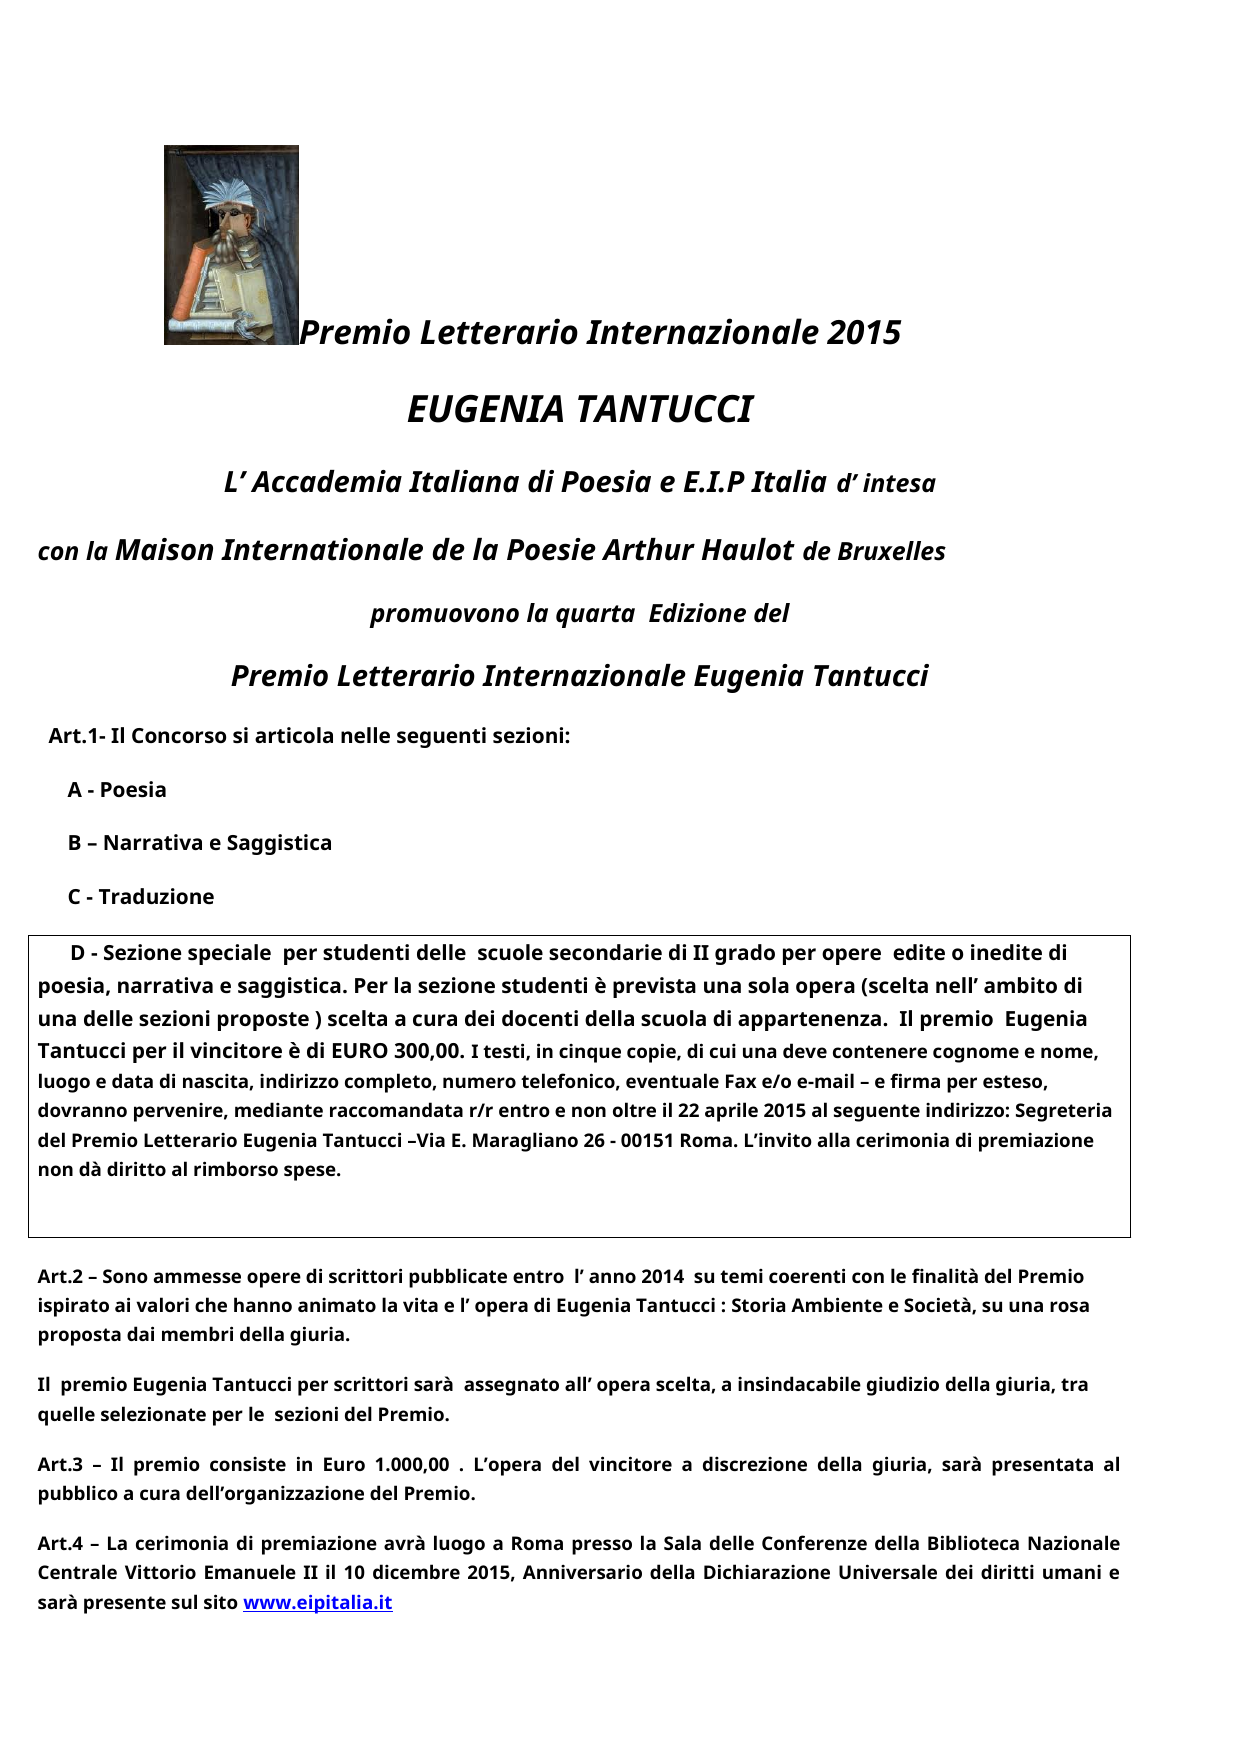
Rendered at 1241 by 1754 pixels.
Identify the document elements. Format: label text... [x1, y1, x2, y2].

text C - Traduzione [19, 882, 1122, 910]
text D - Sezione speciale per studenti delle scuole secondarie di II grado per opere edite o inedite di poesia, narrativa e saggistica. Per la sezione studenti è prevista una sola opera (scelta nell’ ambito di una delle sezioni proposte ) scelta a cura dei docenti della scuola di appartenenza. Il premio Eugenia Tantucci per il vincitore è di EURO 300,00. I testi, in cinque copie, di cui una deve contenere cognome e nome, luogo e data di nascita, indirizzo completo, numero telefonico, eventuale Fax e/o e-mail – e firma per esteso, dovranno pervenire, mediante raccomandata r/r entro e non oltre il 22 aprile 2015 al seguente indirizzo: Segreteria del Premio Letterario Eugenia Tantucci –Via E. Maragliano 26 - 00151 Roma. L’invito alla cerimonia di premiazione non dà diritto al rimborso spese. [29, 936, 1130, 1182]
text Art.4 – La cerimonia di premiazione avrà luogo a Roma presso delle Conferenze della Biblioteca Nazionale Centrale Vittorio Emanuele II il 10 dicembre 2015, Anniversario della Dichiarazione Universale dei diritti umani e sarà presente sul sito www.eipitalia.it [37, 1530, 1122, 1614]
text Art.2 – Sono ammesse opere di scrittori pubblicate entro l’ anno 2014 su temi coerenti con le finalità del Premio ispirato ai valori che hanno animato la vita e l’ opera di Eugenia Tantucci : Storia Ambiente e Società, su una rosa proposta dai membri della giuria. [37, 1263, 1122, 1347]
text A - Poesia [19, 775, 1122, 803]
text promuovono la quarta Edizione del [37, 595, 1122, 629]
picture [164, 145, 299, 345]
text Art.1- Il Concorso si articola nelle seguenti sezioni: [37, 722, 1122, 750]
text B – Narrativa e Saggistica [19, 828, 1122, 857]
text Art.3 – Il premio consiste in Euro 1.000,00 . L’opera del vincitore a discrezione della giuria, sarà presentata al pubblico a cura dell’organizzazione del Premio. [37, 1451, 1122, 1506]
text Premio Letterario Internazionale 2015 [0, 146, 1122, 354]
text Premio Letterario Internazionale Eugenia Tantucci [37, 655, 1122, 695]
text Il premio Eugenia Tantucci per scrittori sarà assegnato all’ opera scelta, a insindacabile giudizio della giuria, tra quelle selezionate per le sezioni del Premio. [37, 1372, 1122, 1426]
text L’ Accademia Italiana di Poesia e E.I.P Italia d’ intesa [37, 461, 1122, 501]
text con de Haulot de Bruxelles [37, 529, 1122, 568]
text EUGENIA TANTUCCI [37, 382, 1122, 433]
